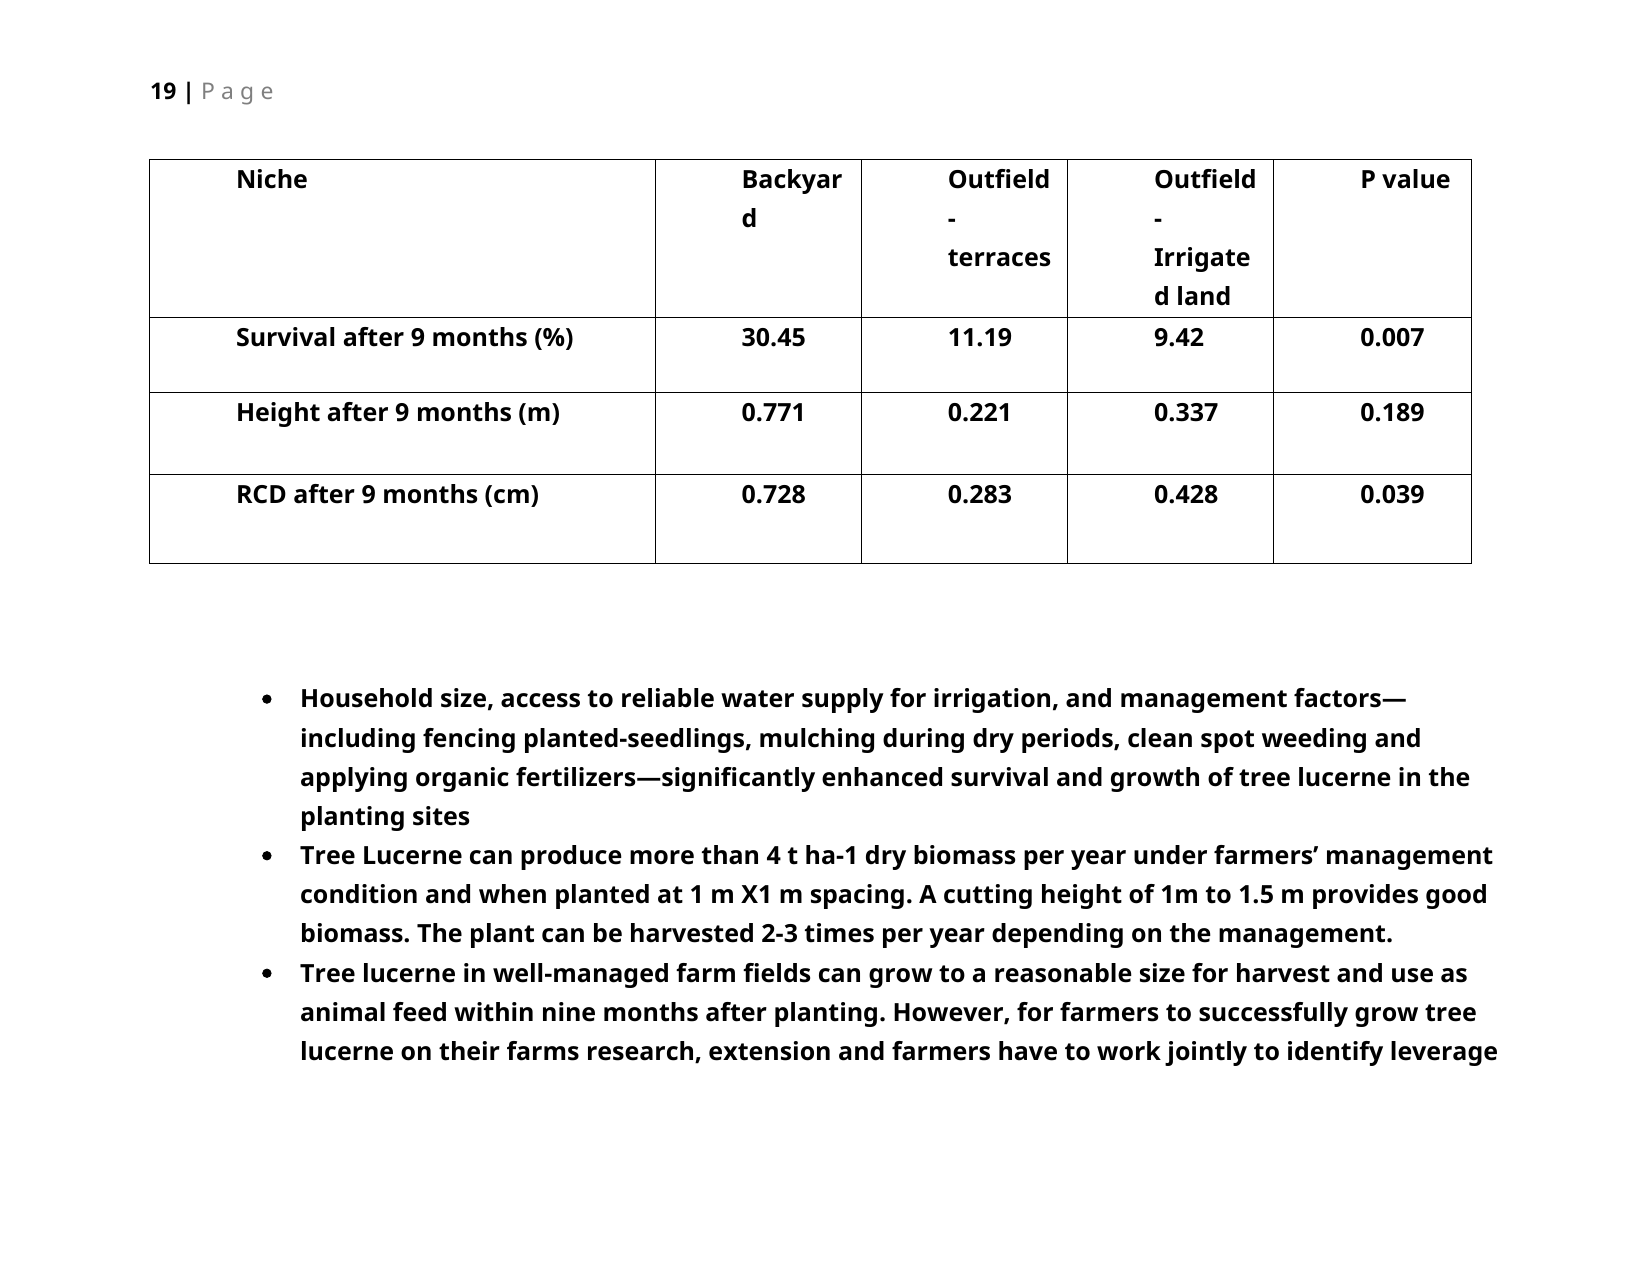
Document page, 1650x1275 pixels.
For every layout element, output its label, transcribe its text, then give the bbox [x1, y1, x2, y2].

list Tree Lucerne can produce more than 4 t ha-1 dry biomass per year under farmers’ management condition and when planted at 1 m X1 m spacing. A cutting height of 1m to 1.5 m provides good biomass. The plant can be harvested 2-3 times per year depending on the management. [262, 838, 1500, 950]
table_cell P value [1274, 160, 1471, 317]
table_cell 0.771 [656, 393, 861, 474]
list Household size, access to reliable water supply for irrigation, and management factors—including fencing planted-seedlings, mulching during dry periods, clean spot weeding and applying organic fertilizers—significantly enhanced survival and growth of tree lucerne in the planting sites [262, 681, 1500, 833]
table_cell 0.007 [1274, 318, 1471, 392]
table_cell RCD after 9 months (cm) [150, 475, 655, 563]
table_cell 0.728 [656, 475, 861, 563]
table_cell Outfield-Irrigated land [1068, 160, 1273, 317]
table_cell Outfield-terraces [862, 160, 1067, 317]
table_cell Backyard [656, 160, 861, 317]
table_cell 30.45 [656, 318, 861, 392]
table_cell Survival after 9 months (%) [150, 318, 655, 392]
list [262, 955, 1500, 1068]
table_cell 0.428 [1068, 475, 1273, 563]
table_cell 11.19 [862, 318, 1067, 392]
table_cell 0.337 [1068, 393, 1273, 474]
table_cell Height after 9 months (m) [150, 393, 655, 474]
table_cell 0.039 [1274, 475, 1471, 563]
table_cell 0.189 [1274, 393, 1471, 474]
table_cell Niche [150, 160, 655, 317]
table_cell 9.42 [1068, 318, 1273, 392]
table_cell 0.283 [862, 475, 1067, 563]
table_cell 0.221 [862, 393, 1067, 474]
